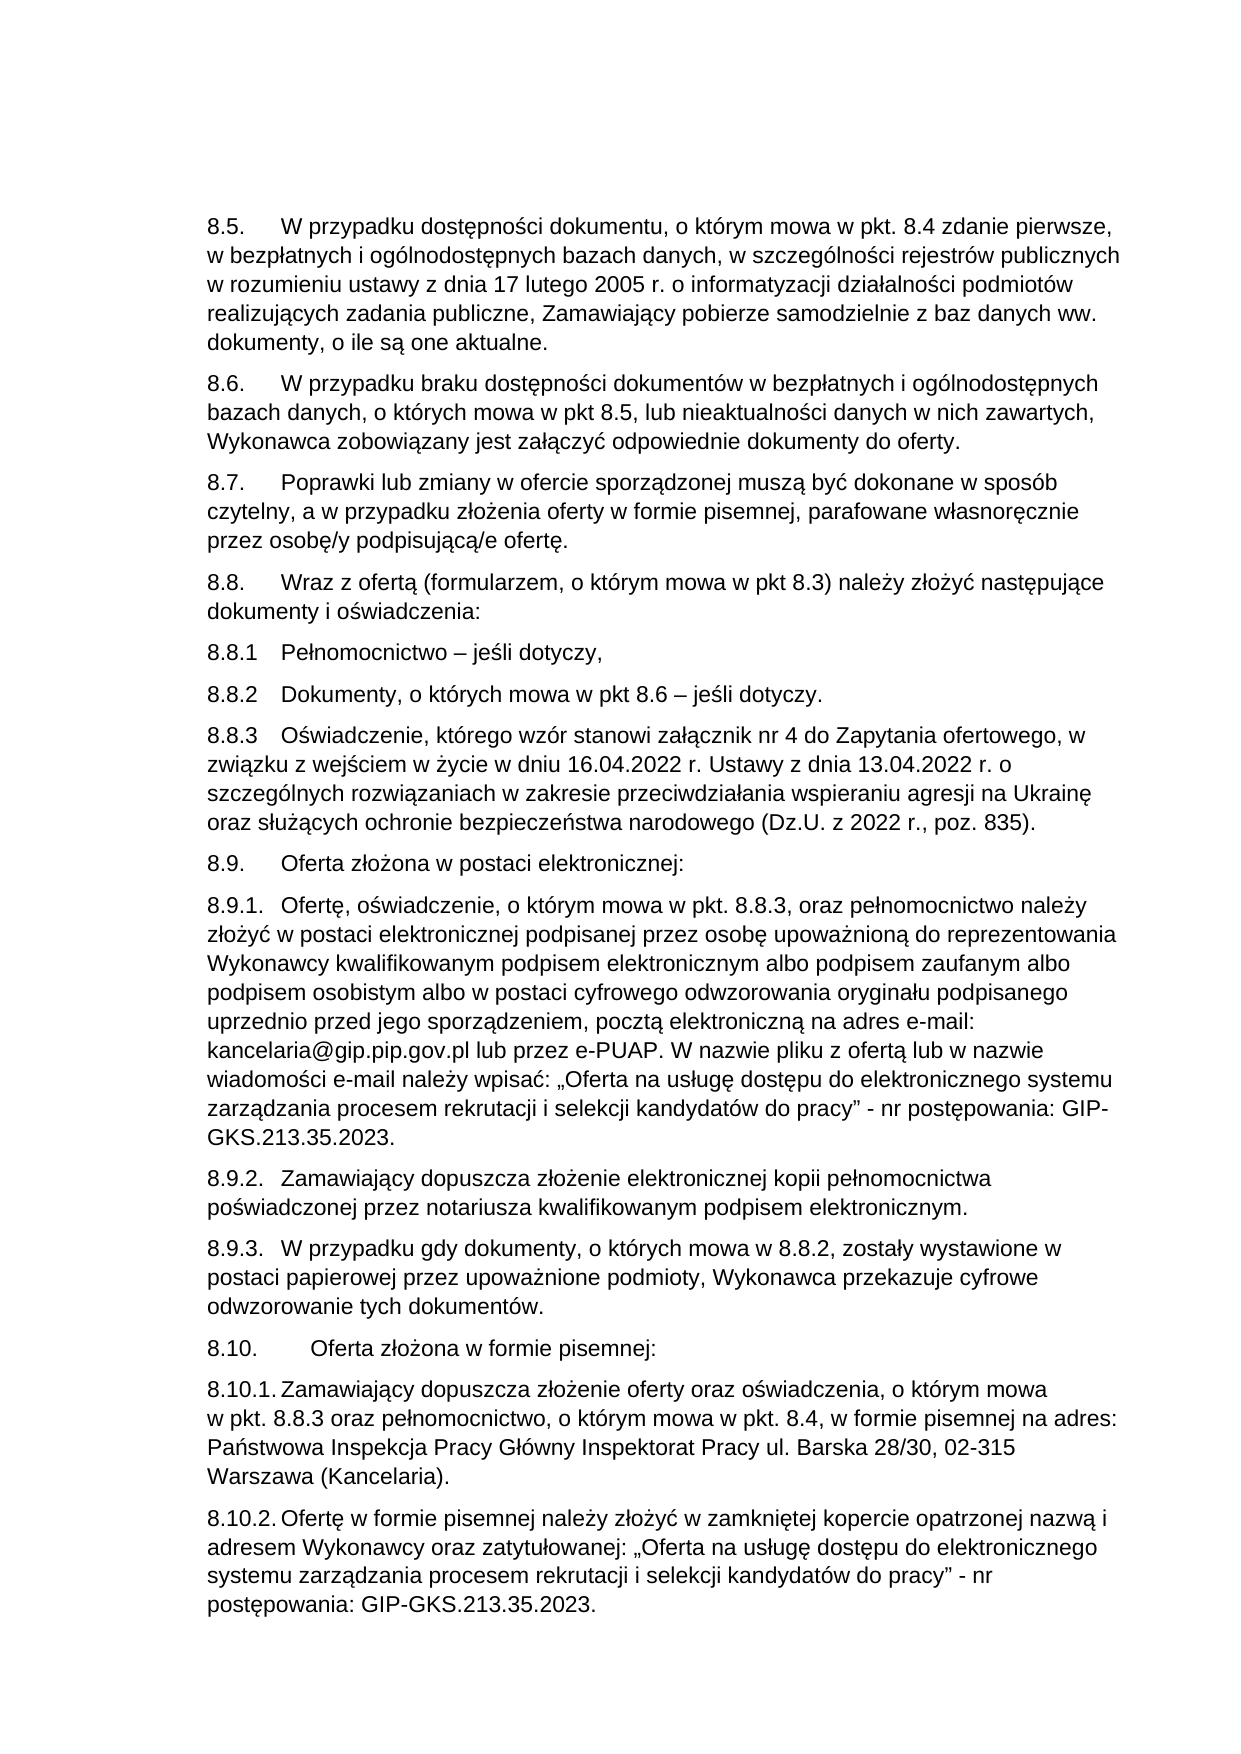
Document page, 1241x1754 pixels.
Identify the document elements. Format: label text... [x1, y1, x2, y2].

list W przypadku braku dostępności dokumentów w bezpłatnych i ogólnodostępnych bazach danych, o których mowa w pkt 8.5, lub nieaktualności danych w nich zawartych, Wykonawca zobowiązany jest załączyć odpowiednie dokumenty do oferty. [207, 370, 1122, 454]
list Ofertę w formie pisemnej należy złożyć w zamkniętej kopercie opatrzonej nazwą i adresem Wykonawcy oraz zatytułowanej: „Oferta na usługę dostępu do elektronicznego systemu zarządzania procesem rekrutacji i selekcji kandydatów do pracy” - nr postępowania: GIP-GKS.213.35.2023. [207, 1504, 1122, 1618]
list Wraz z ofertą (formularzem, o którym mowa w pkt 8.3) należy złożyć następujące dokumenty i oświadczenia: [207, 569, 1122, 624]
list Ofertę, oświadczenie, o którym mowa w pkt. 8.8.3, oraz pełnomocnictwo należy złożyć w postaci elektronicznej podpisanej przez osobę upoważnioną do reprezentowania Wykonawcy kwalifikowanym podpisem elektronicznym albo podpisem zaufanym albo podpisem osobistym albo w postaci cyfrowego odwzorowania oryginału podpisanego uprzednio przed jego sporządzeniem, pocztą elektroniczną na adres e-mail: kancelaria@gip.pip.gov.pl lub przez e-PUAP. W nazwie pliku z ofertą lub w nazwie wiadomości e-mail należy wpisać: „Oferta na usługę dostępu do elektronicznego systemu zarządzania procesem rekrutacji i selekcji kandydatów do pracy” - nr postępowania: GIP-GKS.213.35.2023. [207, 892, 1122, 1150]
list Poprawki lub zmiany w ofercie sporządzonej muszą być dokonane w sposób czytelny, a w przypadku złożenia oferty w formie pisemnej, parafowane własnoręcznie przez osobę/y podpisującą/e ofertę. [207, 469, 1122, 553]
list Zamawiający dopuszcza złożenie elektronicznej kopii pełnomocnictwa poświadczonej przez notariusza kwalifikowanym podpisem elektronicznym. [207, 1165, 1122, 1220]
list Zamawiający dopuszcza złożenie oferty oraz oświadczenia, o którym mowa w pkt. 8.8.3 oraz pełnomocnictwo, o którym mowa w pkt. 8.4, w formie pisemnej na adres: Państwowa Inspekcja Pracy Główny Inspektorat Pracy ul. Barska 28/30, 02-315 Warszawa (Kancelaria). [207, 1376, 1122, 1489]
list Pełnomocnictwo – jeśli dotyczy, [207, 639, 1122, 665]
list W przypadku gdy dokumenty, o których mowa w 8.8.2, zostały wystawione w postaci papierowej przez upoważnione podmioty, Wykonawca przekazuje cyfrowe odwzorowanie tych dokumentów. [207, 1235, 1122, 1319]
list Oferta złożona w postaci elektronicznej: [207, 850, 1122, 877]
list W przypadku dostępności dokumentu, o którym mowa w pkt. 8.4 zdanie pierwsze, w bezpłatnych i ogólnodostępnych bazach danych, w szczególności rejestrów publicznych w rozumieniu ustawy z dnia 17 lutego 2005 r. o informatyzacji działalności podmiotów realizujących zadania publiczne, Zamawiający pobierze samodzielnie z baz danych ww. dokumenty, o ile są one aktualne. [207, 213, 1122, 355]
list Dokumenty, o których mowa w pkt 8.6 – jeśli dotyczy. [207, 681, 1122, 707]
list Oświadczenie, którego wzór stanowi załącznik nr 4 do Zapytania ofertowego, w związku z wejściem w życie w dniu 16.04.2022 r. Ustawy z dnia 13.04.2022 r. o szczególnych rozwiązaniach w zakresie przeciwdziałania wspieraniu agresji na Ukrainę oraz służących ochronie bezpieczeństwa narodowego (Dz.U. z 2022 r., poz. 835). [207, 722, 1122, 835]
list Oferta złożona w formie pisemnej: [207, 1335, 1122, 1361]
